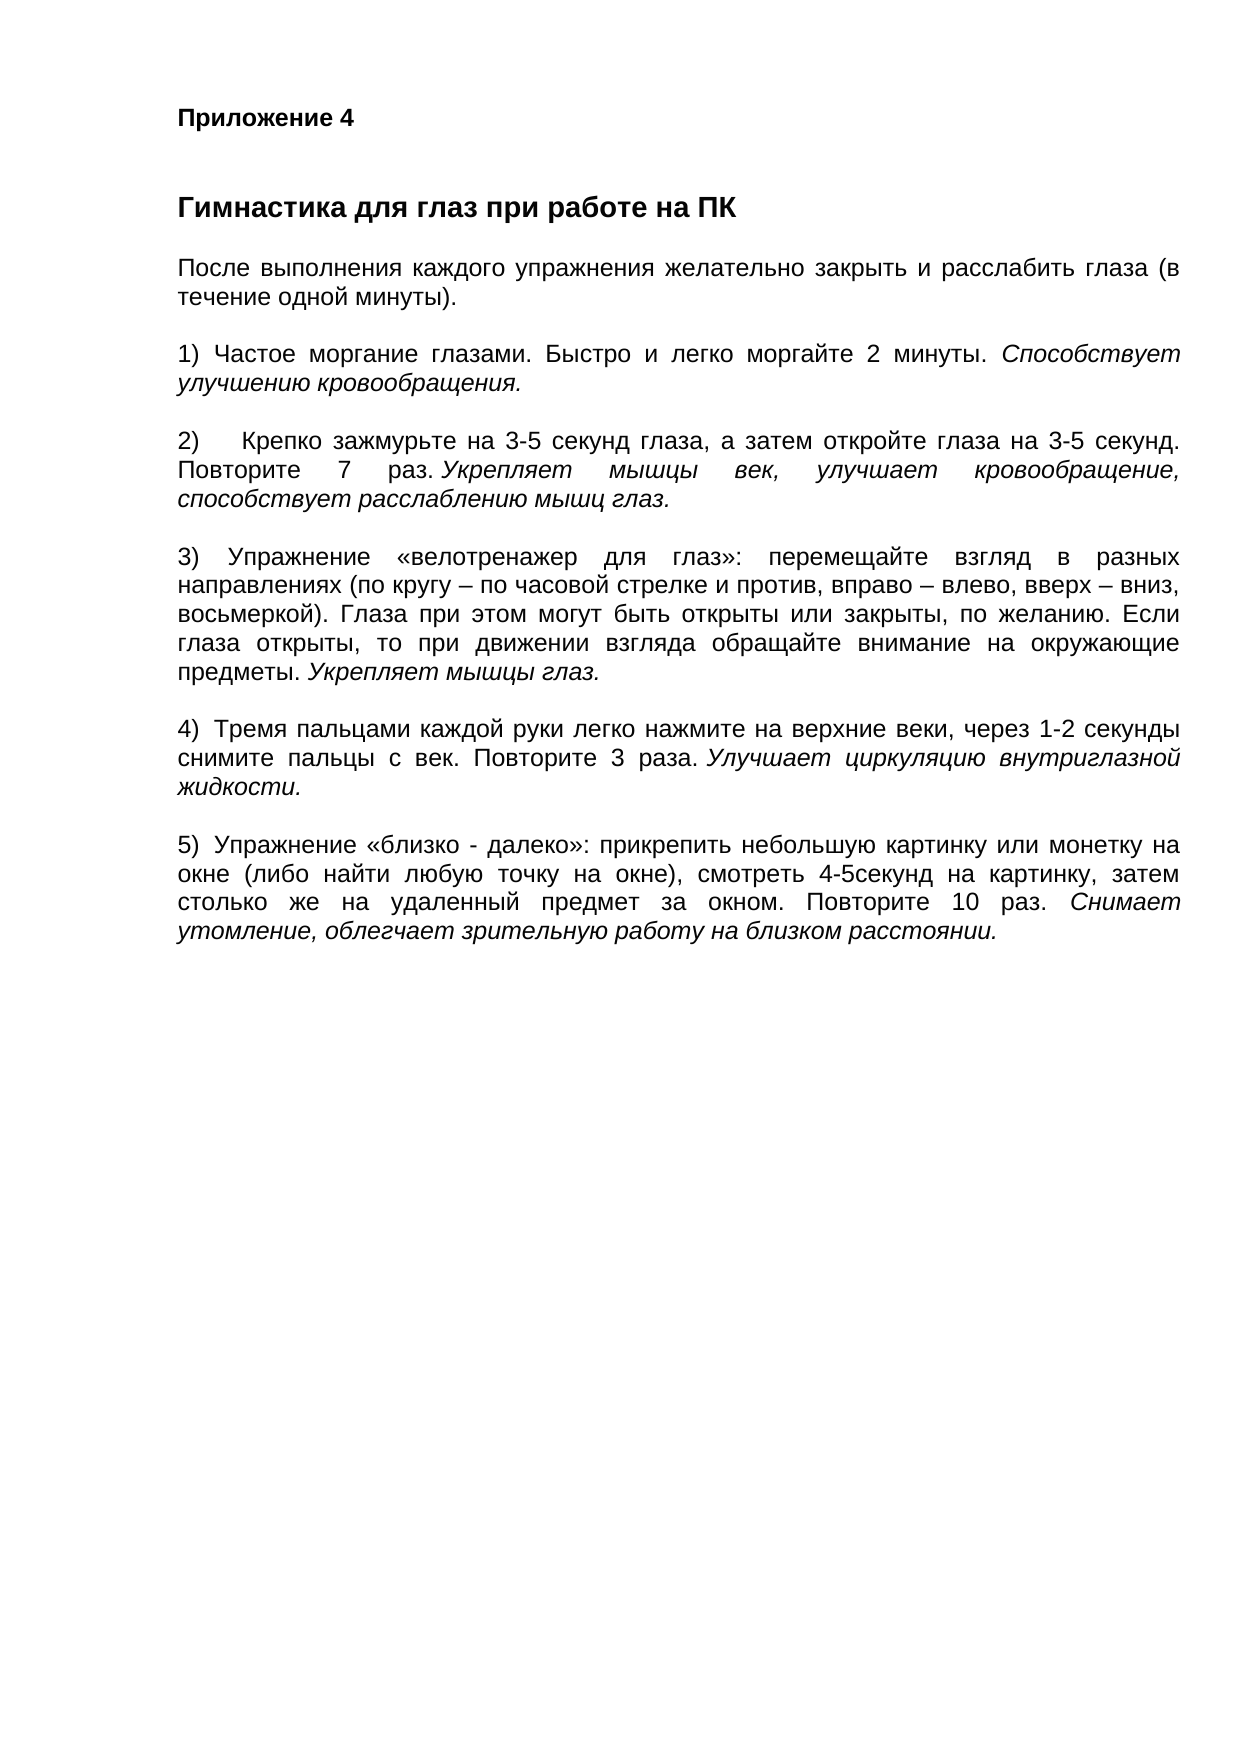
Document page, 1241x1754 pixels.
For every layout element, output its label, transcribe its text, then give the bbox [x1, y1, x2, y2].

text 5) Упражнение «близко - далеко»: прикрепить небольшую картинку или монетку на окне (либо найти любую точку на окне), смотреть 4-5секунд на картинку, затем столько же на удаленный предмет за окном. Повторите 10 раз. Снимает утомление, облегчает зрительную работу на близком расстоянии. [177, 830, 1181, 945]
text 2) Крепко зажмурьте на 3-5 секунд глаза, а затем откройте глаза на 3-5 секунд. Повторите 7 раз. Укрепляет мышцы век, улучшает кровообращение, способствует расслаблению мышц глаз. [177, 426, 1181, 512]
text Гимнастика для глаз при работе на ПК [177, 190, 1181, 224]
text 1) Частое моргание глазами. Быстро и легко моргайте 2 минуты. Способствует улучшению кровообращения. [177, 339, 1181, 397]
text Приложение 4 [177, 103, 1181, 132]
text 4) Тремя пальцами каждой руки легко нажмите на верхние веки, через 1-2 секунды снимите пальцы с век. Повторите 3 раза. Улучшает циркуляцию внутриглазной жидкости. [177, 714, 1181, 801]
text 3) Упражнение «велотренажер для глаз»: перемещайте взгляд в разных направлениях (по кругу – по часовой стрелке и против, вправо – влево, вверх – вниз, восьмеркой). Глаза при этом могут быть открыты или закрыты, по желанию. Если глаза открыты, то при движении взгляда обращайте внимание на окружающие предметы. Укрепляет мышцы глаз. [177, 542, 1181, 685]
text После выполнения каждого упражнения желательно закрыть и расслабить глаза (в течение одной минуты). [177, 253, 1181, 310]
